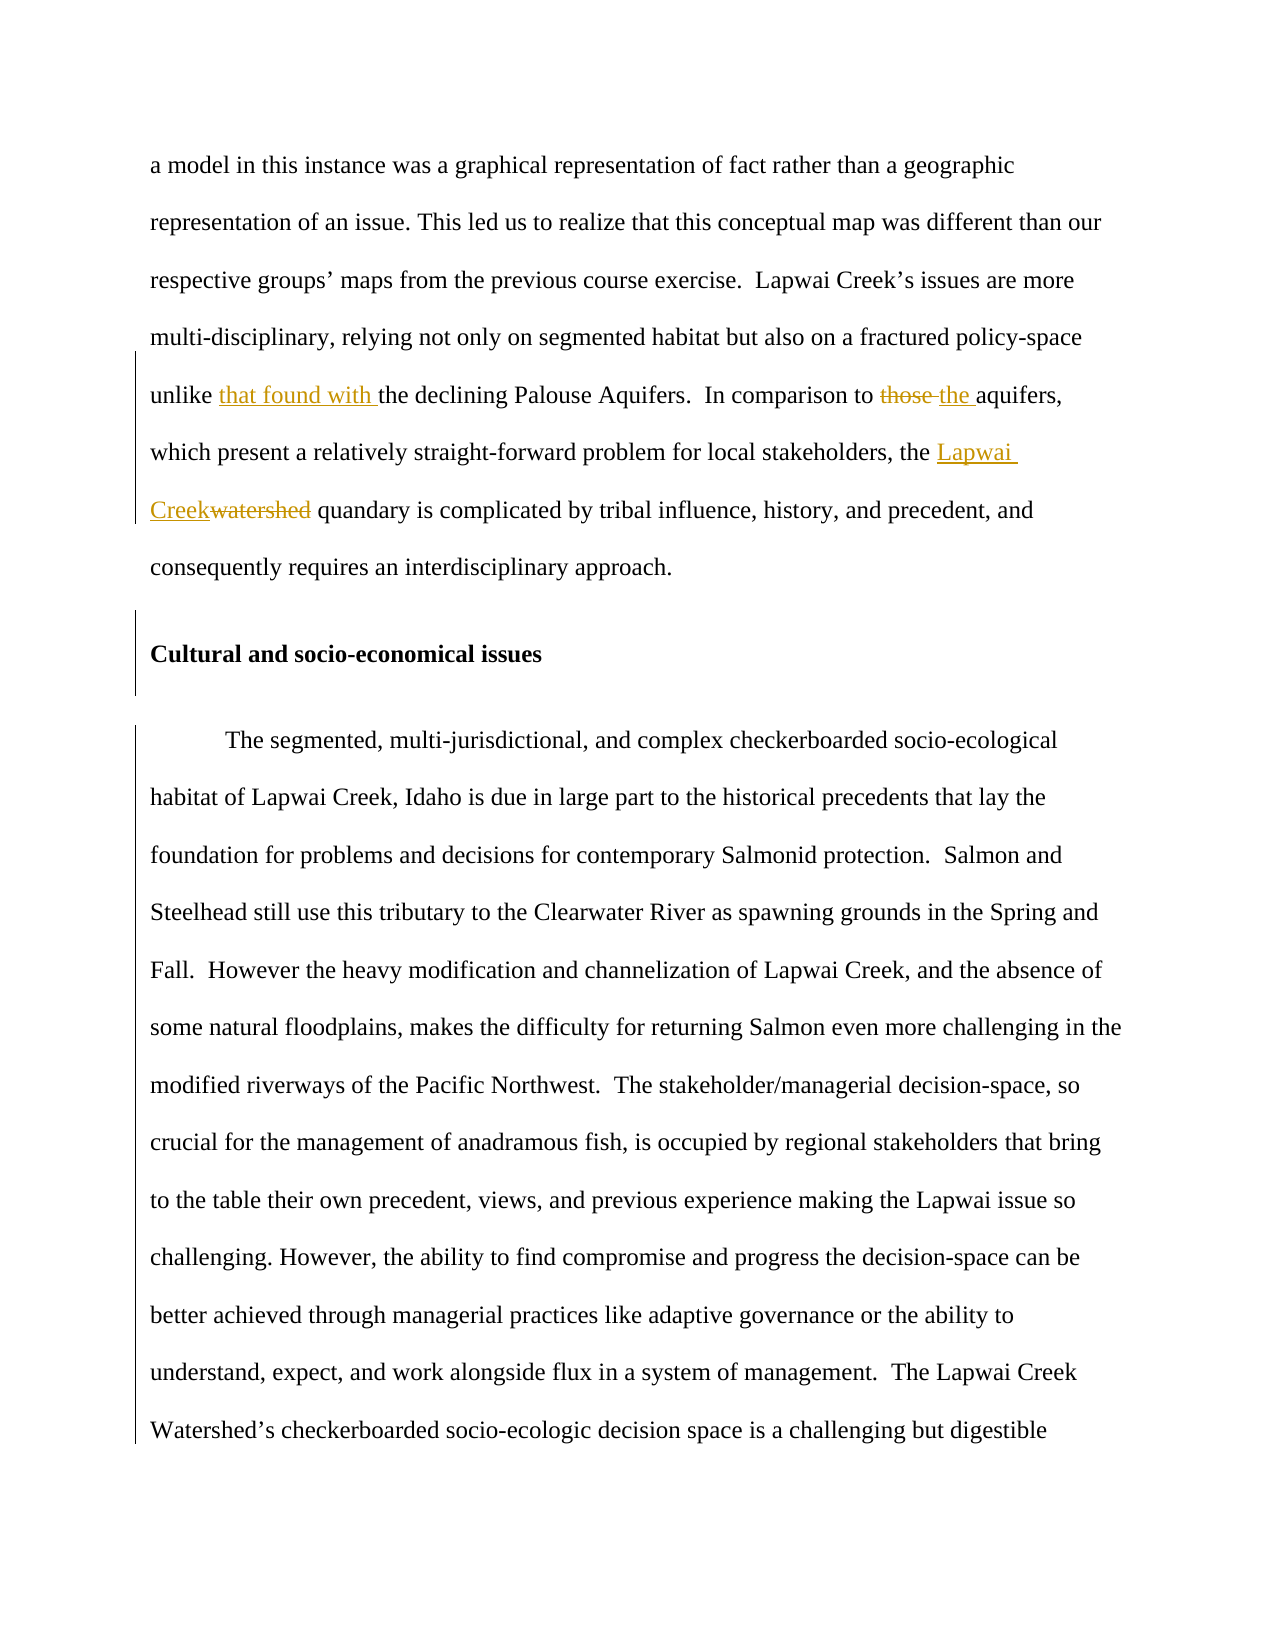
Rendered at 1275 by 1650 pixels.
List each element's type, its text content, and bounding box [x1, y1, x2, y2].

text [150, 725, 1125, 1444]
text Cultural and socio-economical issues [150, 639, 1125, 667]
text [150, 150, 1125, 581]
